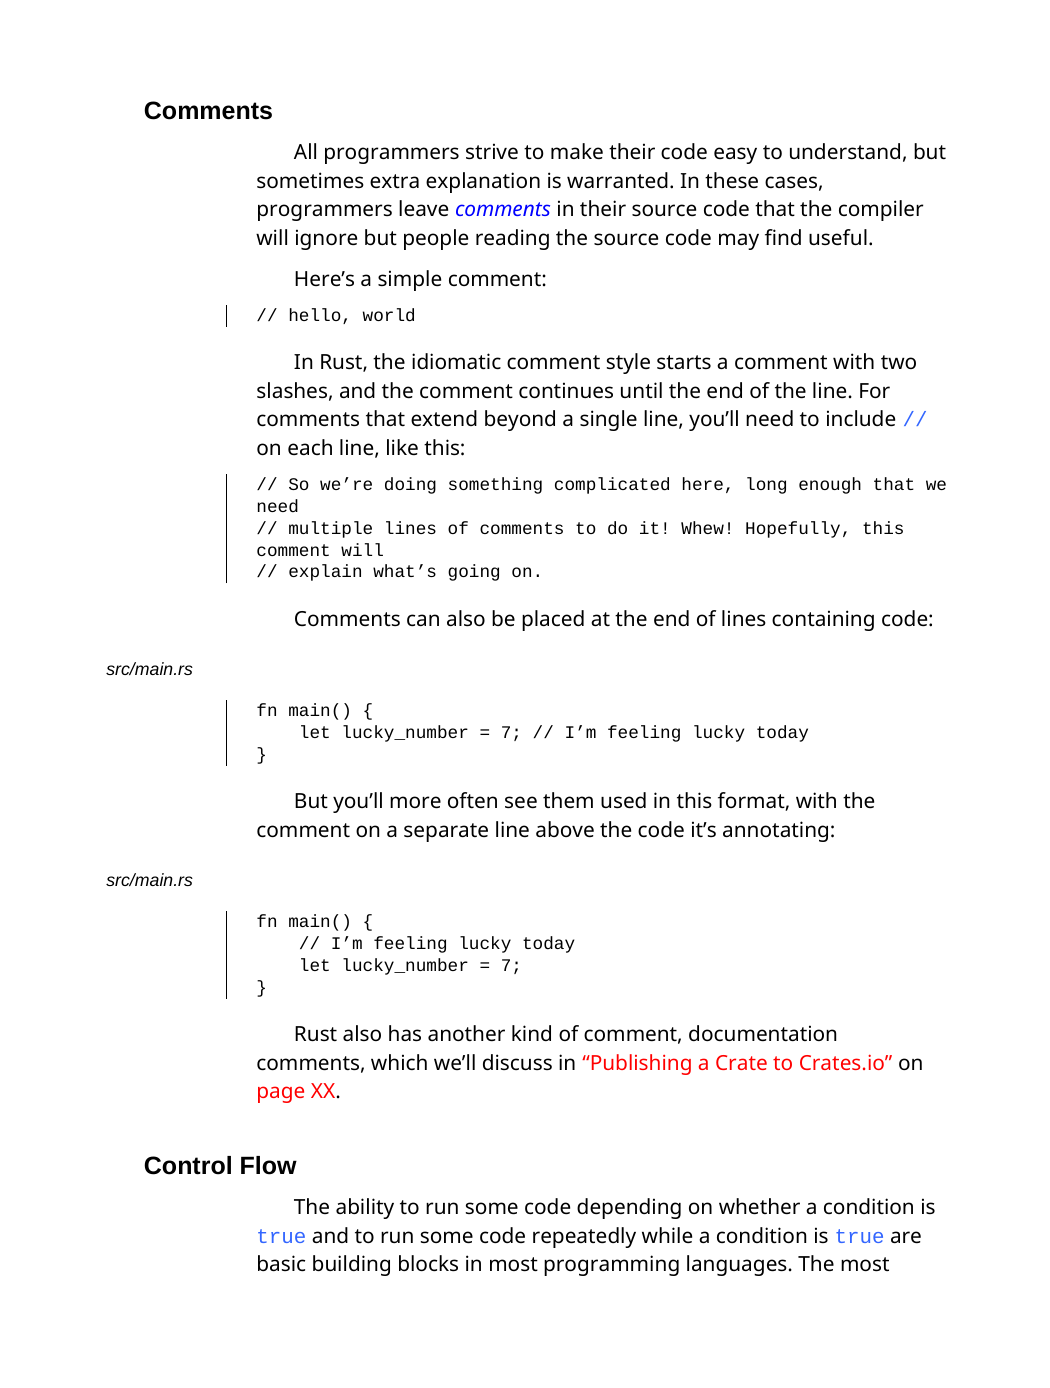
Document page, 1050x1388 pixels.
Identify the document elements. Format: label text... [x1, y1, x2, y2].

text // explain what’s going on. [227, 561, 950, 583]
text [256, 1192, 950, 1278]
text let lucky_number = 7; // I’m feeling lucky today [227, 722, 950, 744]
text // I’m feeling lucky today [227, 933, 950, 955]
text Comments [144, 94, 950, 125]
text Control Flow [144, 1148, 950, 1180]
text In Rust, the idiomatic comment style starts a comment with two slashes, and the comment continues until the end of the line. For comments that extend beyond a single line, you’ll need to include // on each line, like this: [256, 347, 950, 461]
text src/main.rs [106, 657, 950, 679]
text fn main() { [227, 700, 950, 722]
text Here’s a simple comment: [256, 264, 950, 292]
text // hello, world [227, 305, 950, 327]
text // multiple lines of comments to do it! Whew! Hopefully, this comment will [227, 517, 950, 561]
text But you’ll more often see them used in this format, with the comment on a separate line above the code it’s annotating: [256, 787, 950, 843]
text src/main.rs [106, 868, 950, 890]
text All programmers strive to make their code easy to understand, but sometimes extra explanation is warranted. In these cases, programmers leave comments in their source code that the compiler will ignore but people reading the source code may find useful. [256, 137, 950, 251]
text // So we’re doing something complicated here, long enough that we need [227, 474, 950, 517]
text } [227, 977, 950, 999]
text let lucky_number = 7; [227, 955, 950, 977]
text Comments can also be placed at the end of lines containing code: [256, 604, 950, 632]
text Rust also has another kind of comment, documentation comments, which we’ll discuss in “Publishing a Crate to Crates.io” on page XX. [256, 1019, 950, 1105]
text fn main() { [227, 911, 950, 933]
text } [227, 744, 950, 766]
